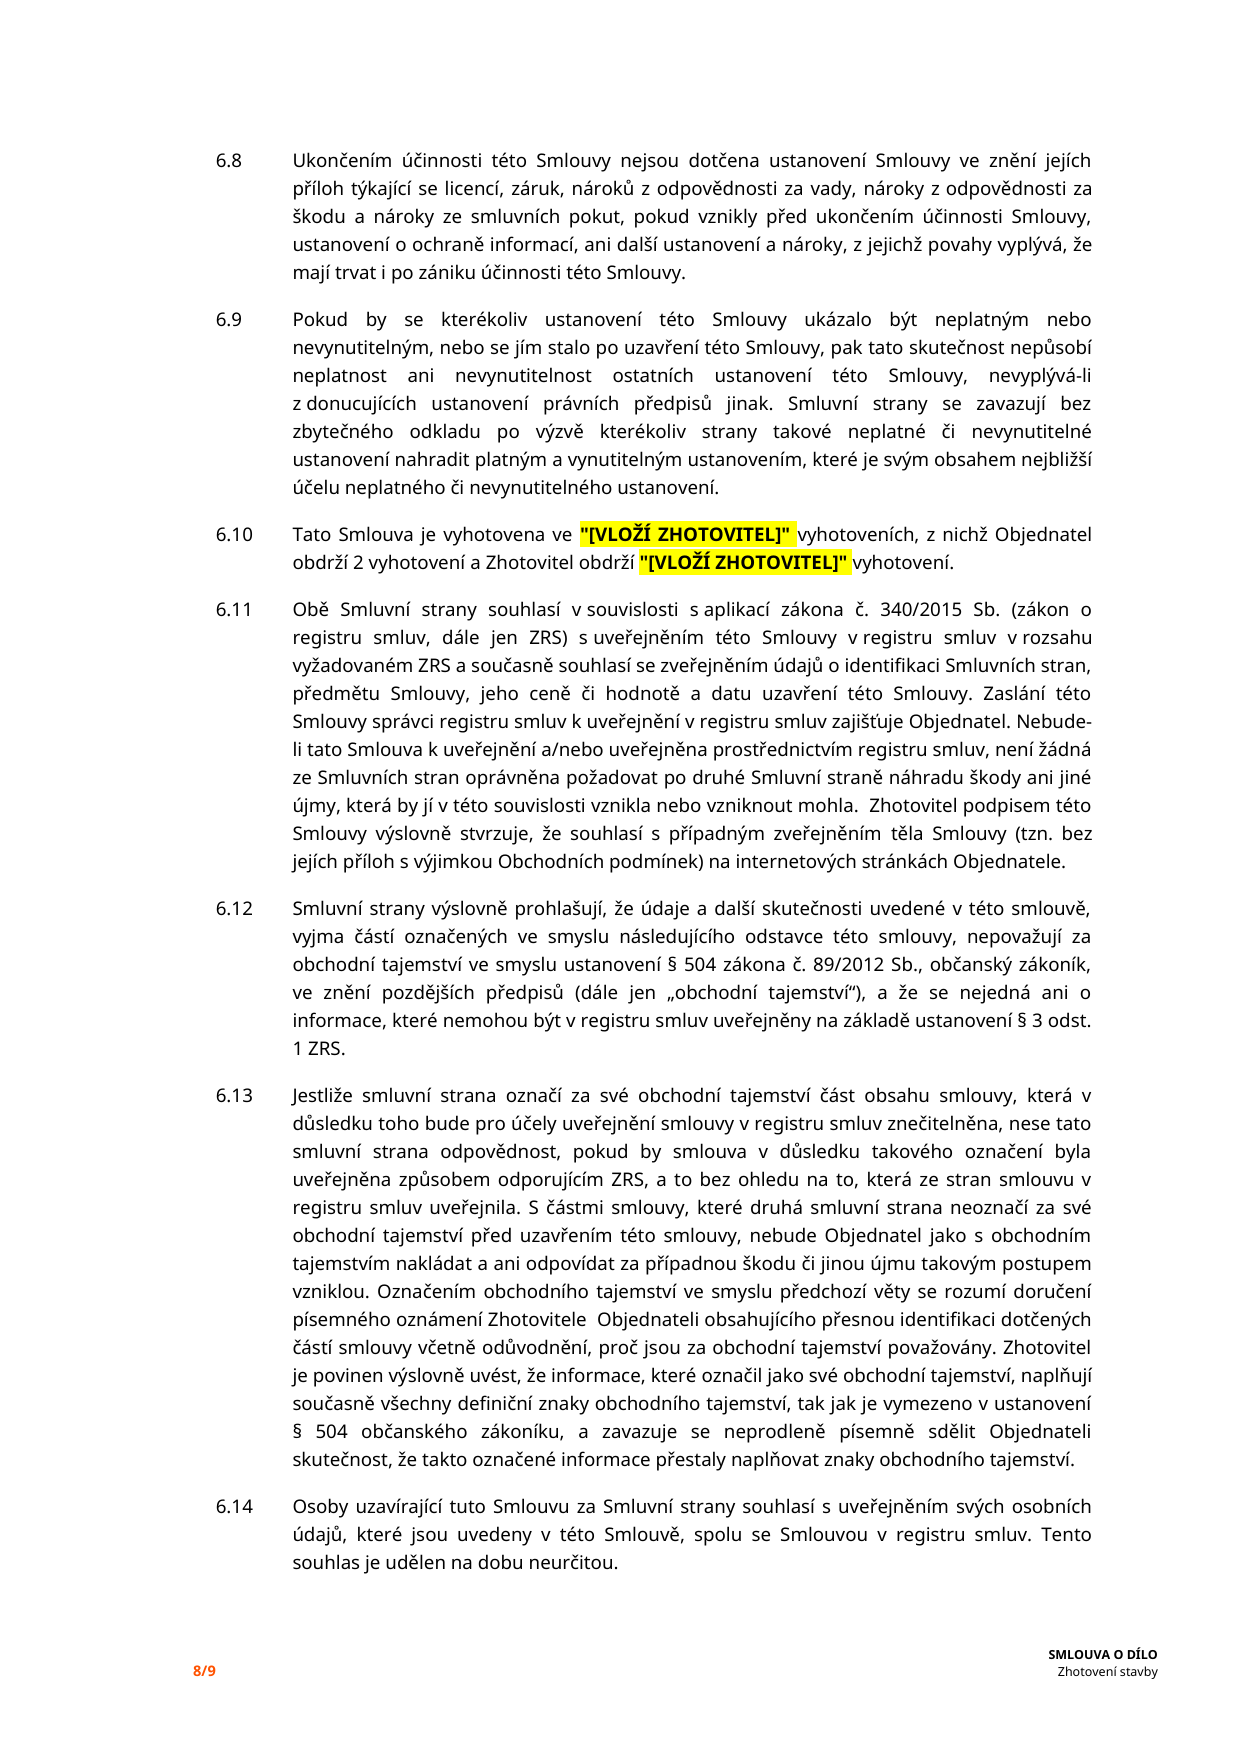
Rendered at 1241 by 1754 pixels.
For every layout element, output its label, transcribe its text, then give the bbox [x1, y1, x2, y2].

text Ukončením účinnosti této Smlouvy nejsou dotčena ustanovení Smlouvy ve znění jejích příloh týkající se licencí, záruk, nároků z odpovědnosti za vady, nároky z odpovědnosti za škodu a nároky ze smluvních pokut, pokud vznikly před ukončením účinnosti Smlouvy, ustanovení o ochraně informací, ani další ustanovení a nároky, z jejichž povahy vyplývá, že mají trvat i po zániku účinnosti této Smlouvy. [216, 147, 1093, 285]
text Obě Smluvní strany souhlasí v souvislosti s aplikací zákona č. 340/2015 Sb. (zákon o registru smluv, dále jen ZRS) s uveřejněním této Smlouvy v registru smluv v rozsahu vyžadovaném ZRS a současně souhlasí se zveřejněním údajů o identifikaci Smluvních stran, předmětu Smlouvy, jeho ceně či hodnotě a datu uzavření této Smlouvy. Zaslání této Smlouvy správci registru smluv k uveřejnění v registru smluv zajišťuje Objednatel. Nebude-li tato Smlouva k uveřejnění a/nebo uveřejněna prostřednictvím registru smluv, není žádná ze Smluvních stran oprávněna požadovat po druhé Smluvní straně náhradu škody ani jiné újmy, která by jí v této souvislosti vznikla nebo vzniknout mohla. Zhotovitel podpisem této Smlouvy výslovně stvrzuje, že souhlasí s případným zveřejněním těla Smlouvy (tzn. bez jejích příloh s výjimkou Obchodních podmínek) na internetových stránkách Objednatele. [216, 596, 1093, 874]
text Jestliže smluvní strana označí za své obchodní tajemství část obsahu smlouvy, která v důsledku toho bude pro účely uveřejnění smlouvy v registru smluv znečitelněna, nese tato smluvní strana odpovědnost, pokud by smlouva v důsledku takového označení byla uveřejněna způsobem odporujícím ZRS, a to bez ohledu na to, která ze stran smlouvu v registru smluv uveřejnila. S částmi smlouvy, které druhá smluvní strana neoznačí za své obchodní tajemství před uzavřením této smlouvy, nebude Objednatel jako s obchodním tajemstvím nakládat a ani odpovídat za případnou škodu či jinou újmu takovým postupem vzniklou. Označením obchodního tajemství ve smyslu předchozí věty se rozumí doručení písemného oznámení Zhotovitele Objednateli obsahujícího přesnou identifikaci dotčených částí smlouvy včetně odůvodnění, proč jsou za obchodní tajemství považovány. Zhotovitel je povinen výslovně uvést, že informace, které označil jako své obchodní tajemství, naplňují současně všechny definiční znaky obchodního tajemství, tak jak je vymezeno v ustanovení § 504 občanského zákoníku, a zavazuje se neprodleně písemně sdělit Objednateli skutečnost, že takto označené informace přestaly naplňovat znaky obchodního tajemství. [216, 1082, 1093, 1472]
text Tato Smlouva je vyhotovena ve vyhotoveních, z nichž Objednatel obdrží 2 vyhotovení a Zhotovitel obdrží vyhotovení. [216, 521, 1093, 575]
text Smluvní strany výslovně prohlašují, že údaje a další skutečnosti uvedené v této smlouvě, vyjma částí označených ve smyslu následujícího odstavce této smlouvy, nepovažují za obchodní tajemství ve smyslu ustanovení § 504 zákona č. 89/2012 Sb., občanský zákoník, ve znění pozdějších předpisů (dále jen „obchodní tajemství“), a že se nejedná ani o informace, které nemohou být v registru smluv uveřejněny na základě ustanovení § 3 odst. 1 ZRS. [216, 895, 1093, 1061]
text Osoby uzavírající tuto Smlouvu za Smluvní strany souhlasí s uveřejněním svých osobních údajů, které jsou uvedeny v této Smlouvě, spolu se Smlouvou v registru smluv. Tento souhlas je udělen na dobu neurčitou. [216, 1493, 1093, 1574]
text Pokud by se kterékoliv ustanovení této Smlouvy ukázalo být neplatným nebo nevynutitelným, nebo se jím stalo po uzavření této Smlouvy, pak tato skutečnost nepůsobí neplatnost ani nevynutitelnost ostatních ustanovení této Smlouvy, nevyplývá-li z donucujících ustanovení právních předpisů jinak. Smluvní strany se zavazují bez zbytečného odkladu po výzvě kterékoliv strany takové neplatné či nevynutitelné ustanovení nahradit platným a vynutitelným ustanovením, které je svým obsahem nejbližší účelu neplatného či nevynutitelného ustanovení. [216, 306, 1093, 500]
